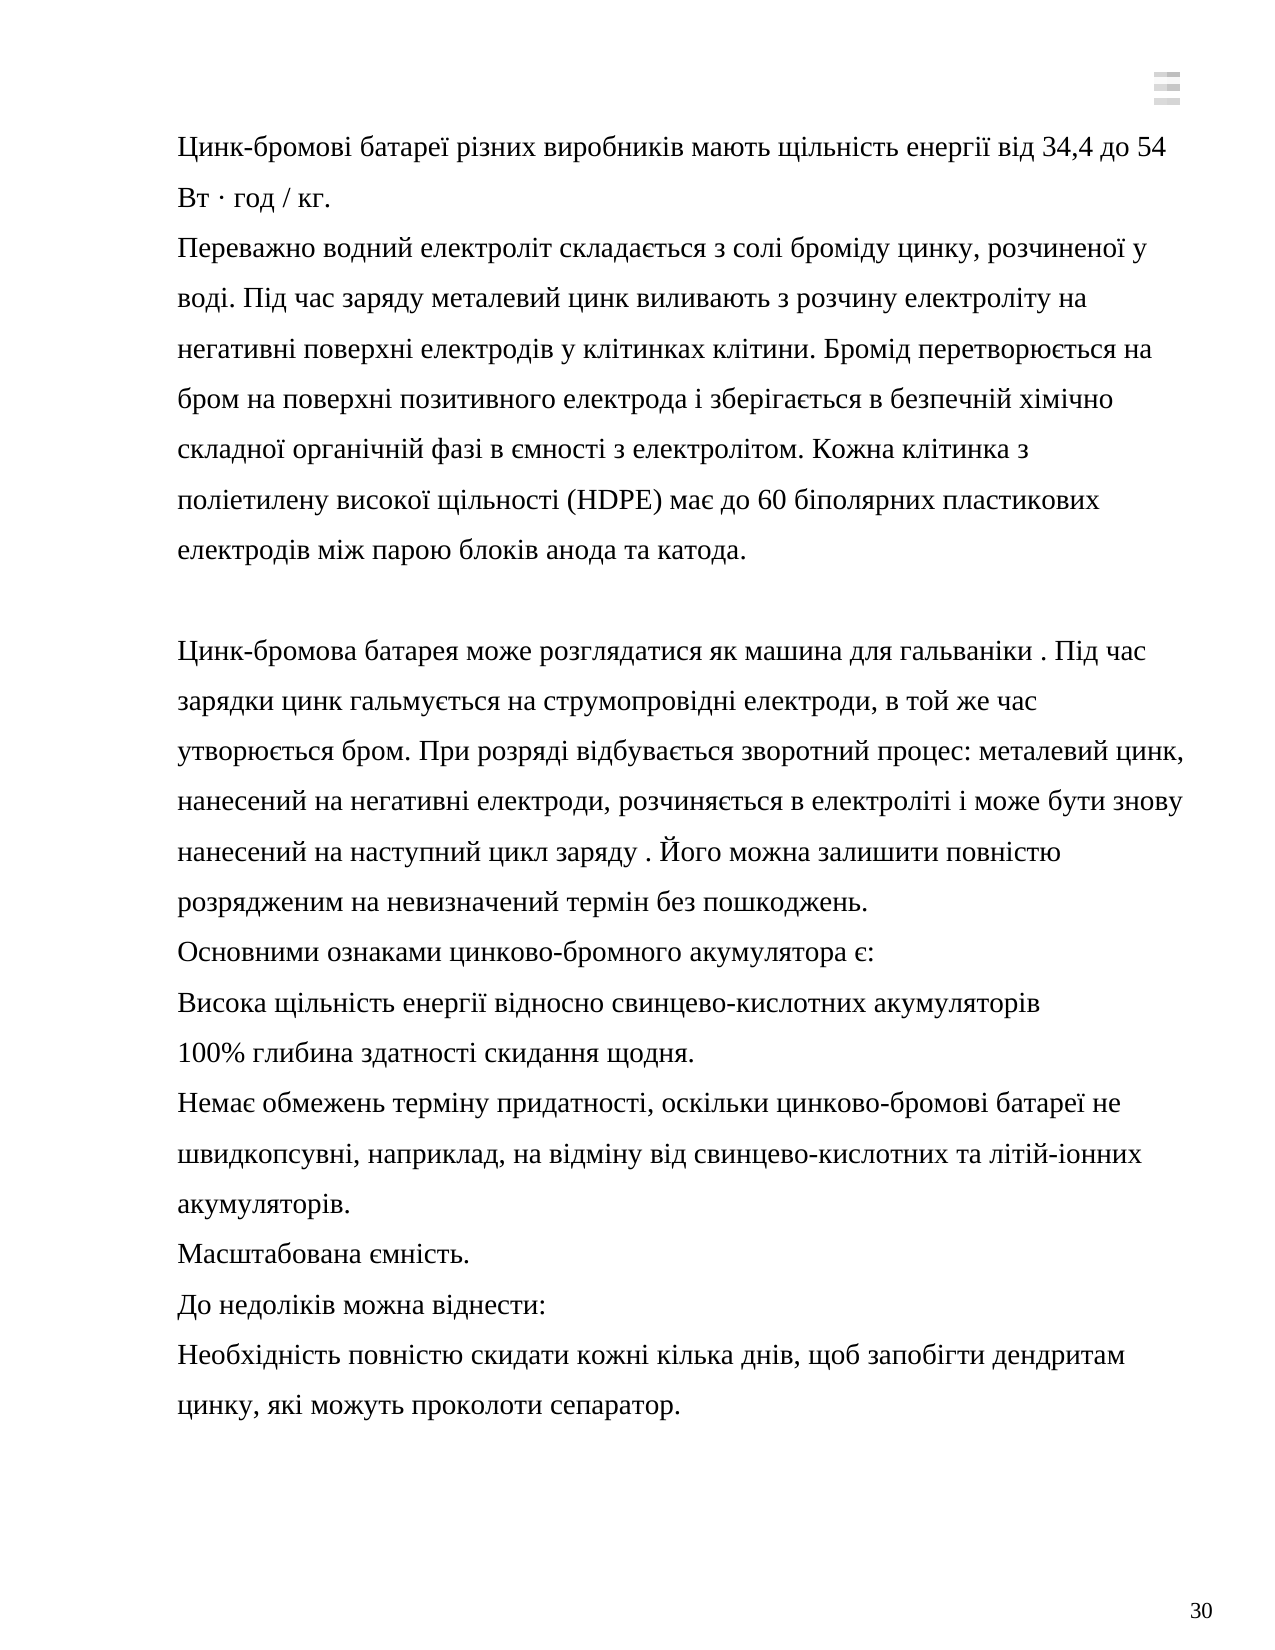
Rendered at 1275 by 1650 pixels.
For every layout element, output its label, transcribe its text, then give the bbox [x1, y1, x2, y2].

text Необхідність повністю скидати кожні кілька днів, щоб запобігти дендритам цинку, які можуть проколоти сепаратор. [177, 1337, 1171, 1421]
text Цинк-бромові батареї різних виробників мають щільність енергії від 34,4 до 54 Вт · год / кг. [177, 129, 1171, 213]
picture [1142, 72, 1194, 105]
text Масштабована ємність. [177, 1236, 1212, 1270]
text Немає обмежень терміну придатності, оскільки цинково-бромові батареї не швидкопсувні, наприклад, на відміну від свинцево-кислотних та літій-іонних акумуляторів. [177, 1086, 1171, 1220]
text Цинк-бромова батарея може розглядатися як машина для гальваніки . Під час зарядки цинк гальмується на струмопровідні електроди, в той же час утворюється бром. При розряді відбувається зворотний процес: металевий цинк, нанесений на негативні електроди, розчиняється в електроліті і може бути знову нанесений на наступний цикл заряду . Його можна залишити повністю розрядженим на невизначений термін без пошкоджень. [177, 633, 1187, 918]
text Переважно водний електроліт складається з солі броміду цинку, розчиненої у воді. Під час заряду металевий цинк виливають з розчину електроліту на негативні поверхні електродів у клітинках клітини. Бромід перетворюється на бром на поверхні позитивного електрода і зберігається в безпечній хімічно складної органічній фазі в ємності з електролітом. Кожна клітинка з поліетилену високої щільності (HDPE) має до 60 біполярних пластикових електродів між парою блоків анода та катода. [177, 230, 1187, 566]
text Основними ознаками цинково-бромного акумулятора є: [177, 934, 1212, 968]
text До недоліків можна віднести: [177, 1287, 1212, 1320]
text Висока щільність енергії відносно свинцево-кислотних акумуляторів 100% глибина здатності скидання щодня. [177, 985, 1078, 1069]
